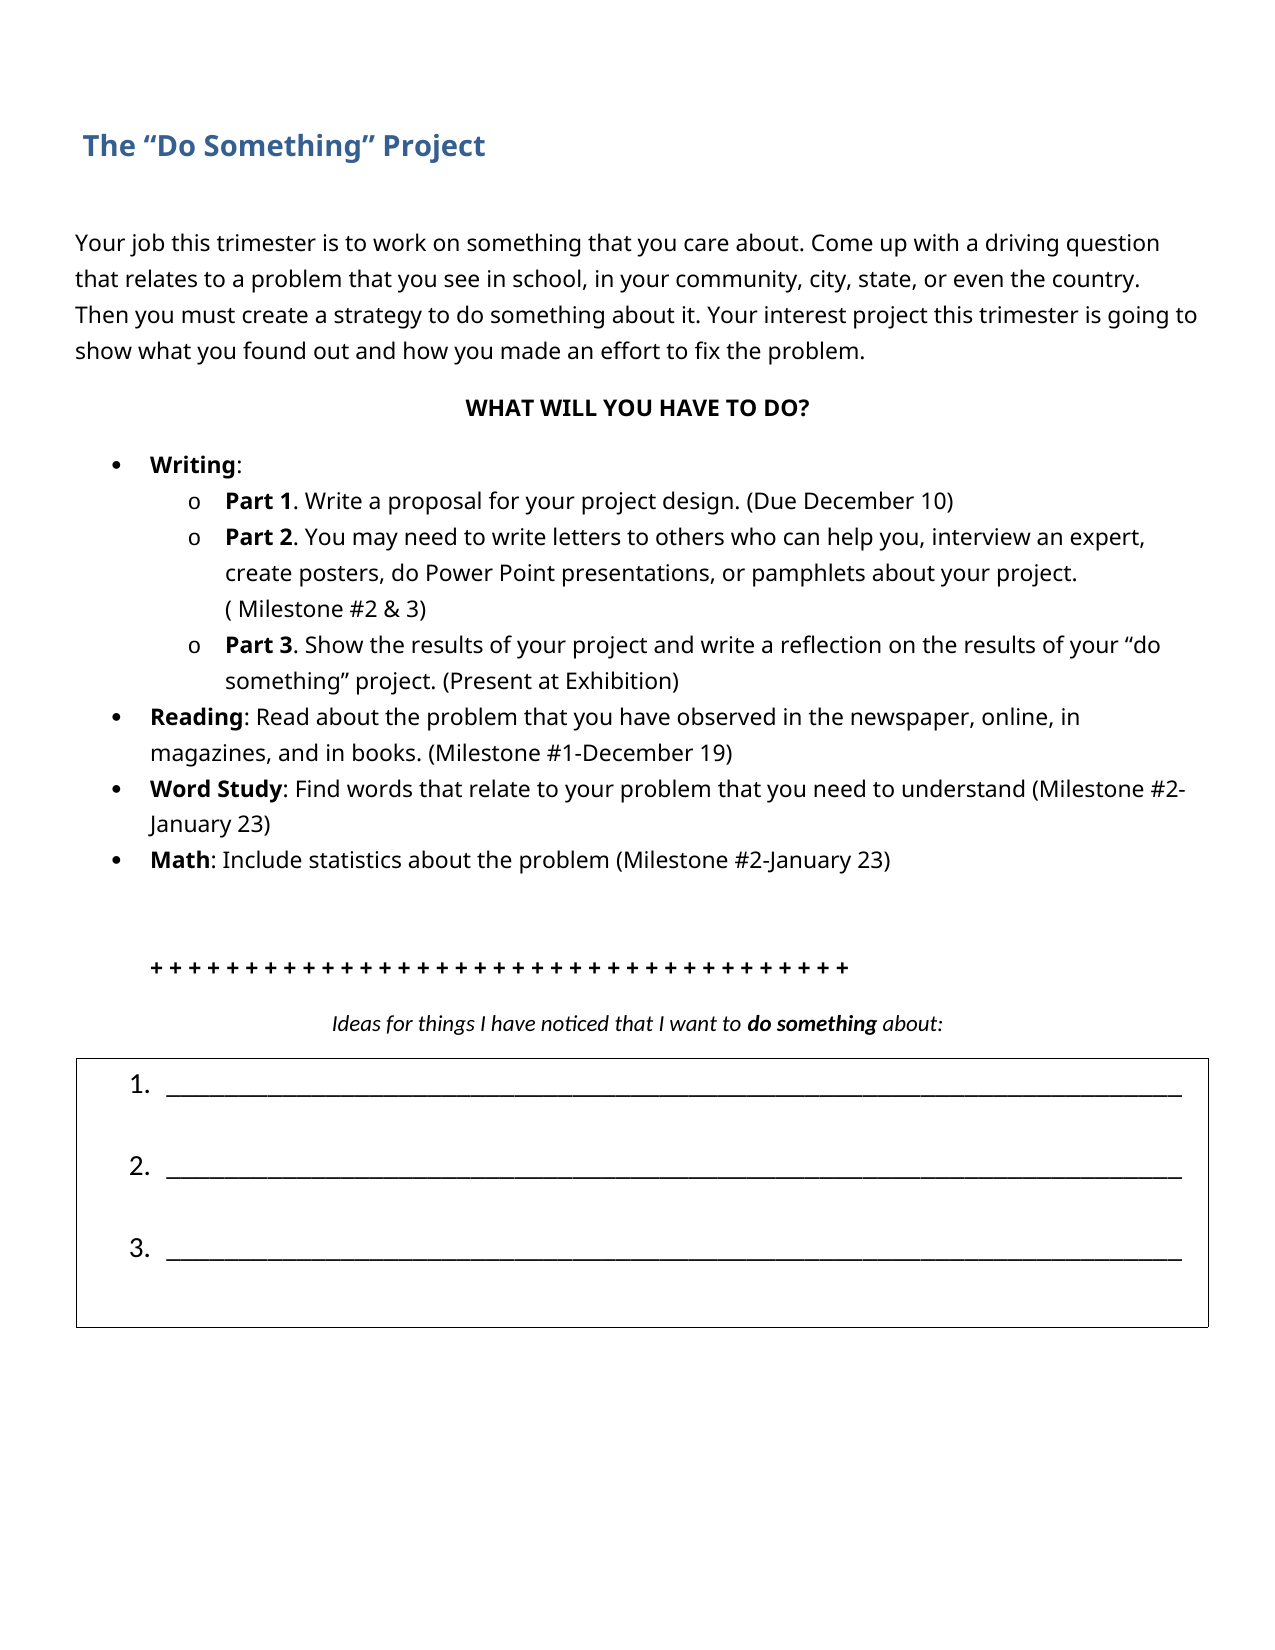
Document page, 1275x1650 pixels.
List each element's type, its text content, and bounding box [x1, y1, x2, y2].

text WHAT WILL YOU HAVE TO DO? [75, 392, 1200, 423]
subtitle The “Do Something” Project [75, 125, 1200, 165]
list + + + + + + + + + + + + + + + + + + + + + + + + + + + + + + + + + + + + + [150, 952, 1200, 983]
list Writing: [112, 449, 1200, 480]
list Ideas for things I have noticed that I want to do something about: [75, 1009, 1200, 1037]
list Reading: Read about the problem that you have observed in the newspaper, online, in magazines, and in books. (Milestone #1-December 19) [112, 701, 1200, 768]
list Part 3. Show the results of your project and write a reflection on the results of your “do something” project. (Present at Exhibition) [187, 629, 1200, 696]
list Part 2. You may need to write letters to others who can help you, interview an expert, create posters, do Power Point presentations, or pamphlets about your project. ( Milestone #2 & 3) [187, 521, 1200, 624]
text Your job this trimester is to work on something that you care about. Come up with a driving question that relates to a problem that you see in school, in your community, city, state, or even the country. Then you must create a strategy to do something about it. Your interest project this trimester is going to show what you found out and how you made an effort to fix the problem. [75, 227, 1200, 366]
list Part 1. Write a proposal for your project design. (Due December 10) [187, 485, 1200, 516]
list Word Study: Find words that relate to your problem that you need to understand (Milestone #2-January 23) [112, 772, 1200, 840]
list Math: Include statistics about the problem (Milestone #2-January 23) [112, 844, 1200, 876]
